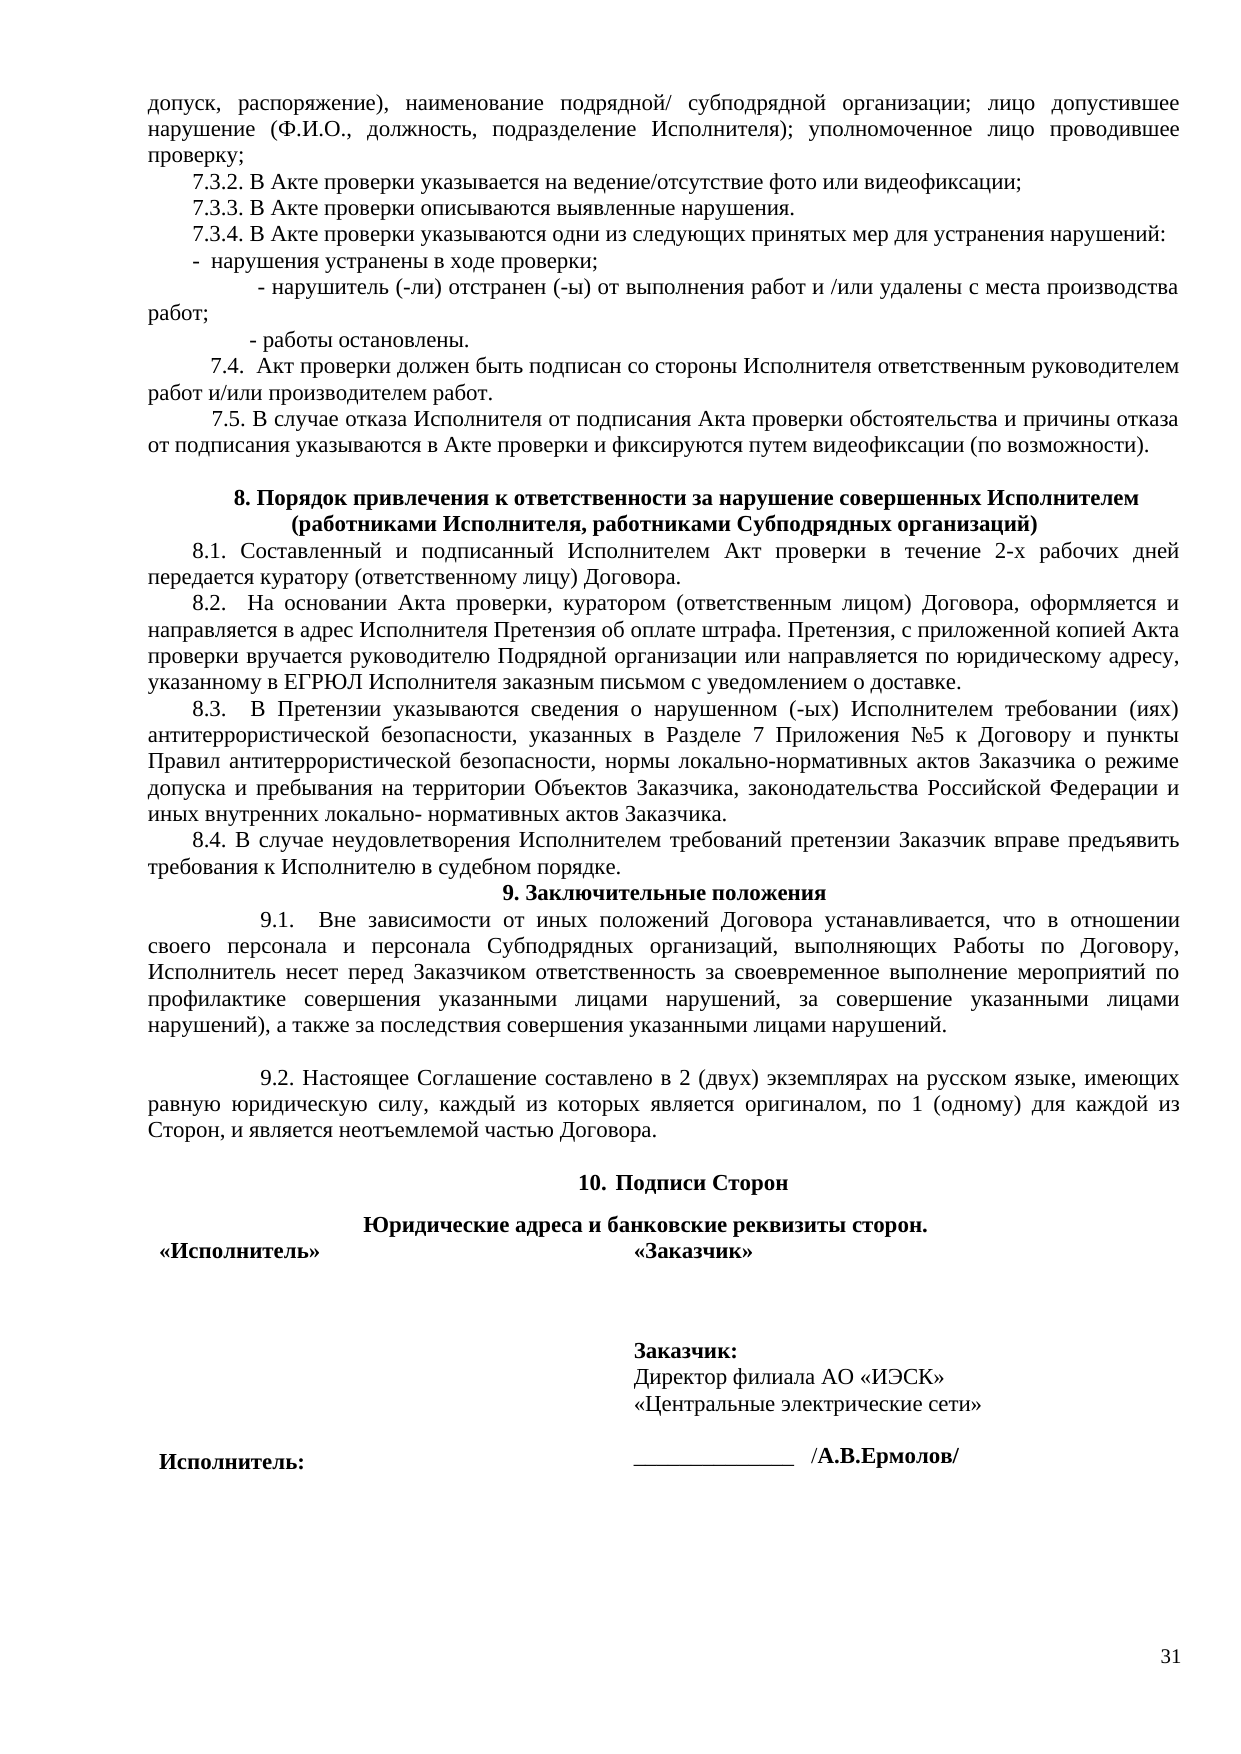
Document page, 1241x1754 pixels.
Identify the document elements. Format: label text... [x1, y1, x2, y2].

text Юридические адреса и банковские реквизиты сторон. [148, 1211, 1144, 1237]
text 8.1. Составленный и подписанный Исполнителем Акт проверки в течение 2-х рабочих дней передается куратору (ответственному лицу) Договора. [148, 537, 1181, 589]
text 8. Порядок привлечения к ответственности за нарушение совершенных Исполнителем (работниками Исполнителя, работниками Субподрядных организаций) [148, 484, 1181, 537]
text 9. Заключительные положения [148, 879, 1181, 906]
text 9.1. Вне зависимости от иных положений Договора устанавливается, что в отношении своего персонала и персонала Субподрядных организаций, выполняющих Работы по Договору, Исполнитель несет перед Заказчиком ответственность за своевременное выполнение мероприятий по профилактике совершения указанными лицами нарушений, за совершение указанными лицами нарушений), а также за последствия совершения указанными лицами нарушений. [148, 906, 1181, 1037]
text 7.3.4. В Акте проверки указываются одни из следующих принятых мер для устранения нарушений: [148, 220, 1181, 247]
text - работы остановлены. [148, 326, 1181, 352]
table_header «Заказчик» [622, 1237, 1181, 1606]
table_header «Исполнитель» Общество с ограниченной ответственностью 50031738/ ОКПО 33389088/ ОКТМО 25701000001 /ОКОПФ12300 e-mai apbmaksim@mail.ru 82649892 Исполнитель: неральный директор «_____________» ____________ [148, 1237, 622, 1606]
text 7.3.2. В Акте проверки указывается на ведение/отсутствие фото или видеофиксации; [148, 168, 1181, 194]
text 8.2. На основании Акта проверки, куратором (ответственным лицом) Договора, оформляется и направляется в адрес Исполнителя Претензия об оплате штрафа. Претензия, с приложенной копией Акта проверки вручается руководителю Подрядной организации или направляется по юридическому адресу, указанному в ЕГРЮЛ Исполнителя заказным письмом с уведомлением о доставке. [148, 589, 1181, 695]
text 9.2. Настоящее Соглашение составлено в 2 (двух) экземплярах на русском языке, имеющих равную юридическую силу, каждый из которых является оригиналом, по 1 (одному) для каждой из Сторон, и является неотъемлемой частью Договора. [148, 1064, 1181, 1143]
text 7.4. Акт проверки должен быть подписан со стороны Исполнителя ответственным руководителем работ и/или производителем работ. [148, 352, 1181, 405]
list Подписи Сторон [185, 1169, 1181, 1196]
text 8.3. В Претензии указываются сведения о нарушенном (-ых) Исполнителем требовании (иях) антитеррористической безопасности, указанных в Разделе 7 Приложения №5 к Договору и пункты Правил антитеррористической безопасности, нормы локально-нормативных актов Заказчика о режиме допуска и пребывания на территории Объектов Заказчика, законодательства Российской Федерации и иных внутренних локально- нормативных актов Заказчика. [148, 695, 1181, 827]
text - нарушитель (-ли) отстранен (-ы) от выполнения работ и /или удалены с места производства работ; [148, 273, 1181, 326]
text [148, 89, 1181, 168]
text - нарушения устранены в ходе проверки; [148, 247, 1181, 273]
text 7.3.3. В Акте проверки описываются выявленные нарушения. [148, 194, 1181, 220]
text 7.5. В случае отказа Исполнителя от подписания Акта проверки обстоятельства и причины отказа от подписания указываются в Акте проверки и фиксируются путем видеофиксации (по возможности). [148, 405, 1181, 458]
text 8.4. В случае неудовлетворения Исполнителем требований претензии Заказчик вправе предъявить требования к Исполнителю в судебном порядке. [148, 827, 1181, 879]
